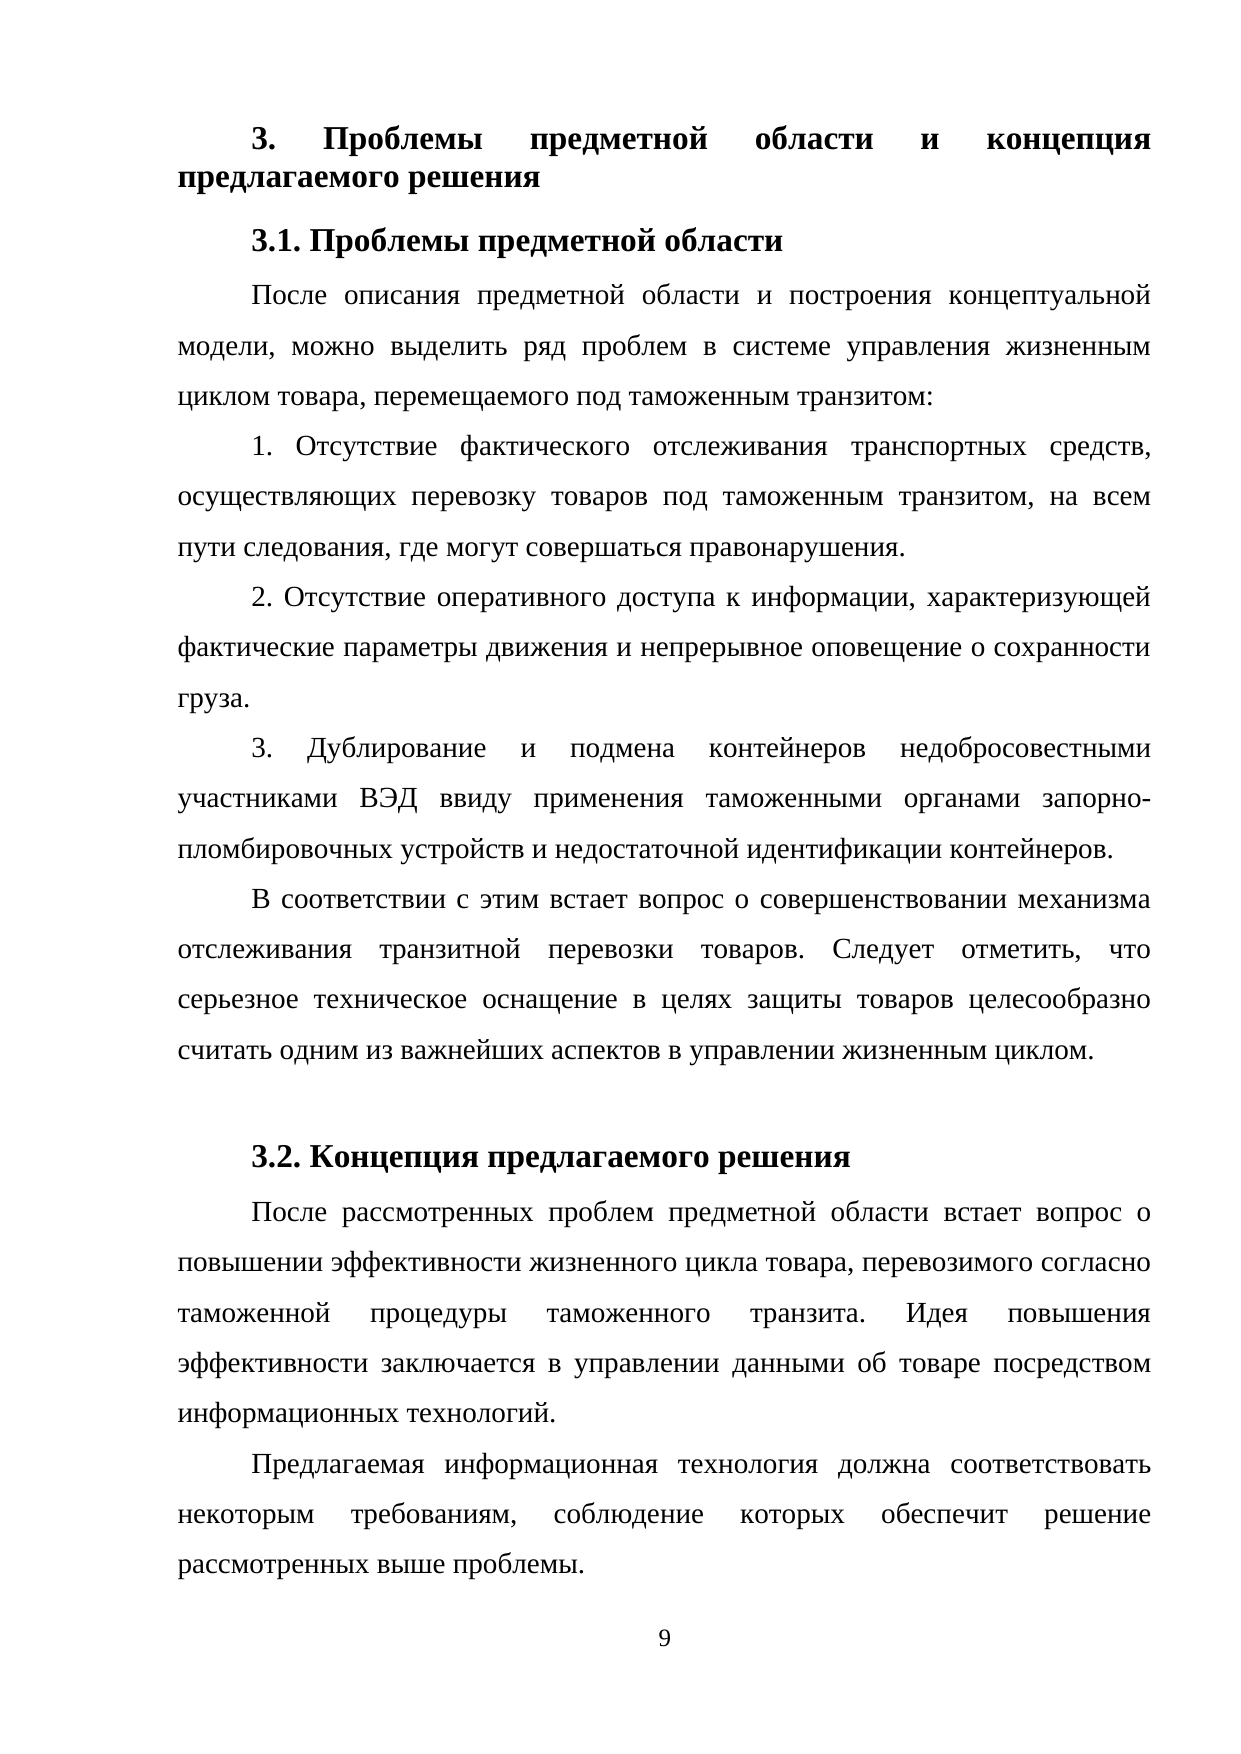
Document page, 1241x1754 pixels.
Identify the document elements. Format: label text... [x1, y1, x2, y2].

subtitle 3.2. Концепция предлагаемого решения [177, 1137, 1152, 1175]
text 1. Отсутствие фактического отслеживания транспортных средств, осуществляющих перевозку товаров под таможенным транзитом, на всем пути следования, где могут совершаться правонарушения. [177, 428, 1152, 562]
text В соответствии с этим встает вопрос о совершенствовании механизма отслеживания транзитной перевозки товаров. Следует отметить, что серьезное техническое оснащение в целях защиты товаров целесообразно считать одним из важнейших аспектов в управлении жизненным циклом. [177, 881, 1152, 1066]
subtitle 3.1. Проблемы предметной области [177, 220, 1152, 258]
text После описания предметной области и построения концептуальной модели, можно выделить ряд проблем в системе управления жизненным циклом товара, перемещаемого под таможенным транзитом: [177, 277, 1152, 411]
text 3. Дублирование и подмена контейнеров недобросовестными участниками ВЭД ввиду применения таможенными органами запорно-пломбировочных устройств и недостаточной идентификации контейнеров. [177, 730, 1152, 864]
text 2. Отсутствие оперативного доступа к информации, характеризующей фактические параметры движения и непрерывное оповещение о сохранности груза. [177, 579, 1152, 713]
text После рассмотренных проблем предметной области встает вопрос о повышении эффективности жизненного цикла товара, перевозимого согласно таможенной процедуры таможенного транзита. Идея повышения эффективности заключается в управлении данными об товаре посредством информационных технологий. [177, 1194, 1152, 1429]
subtitle 3. Проблемы предметной области и концепция предлагаемого решения [177, 118, 1152, 195]
text Предлагаемая информационная технология должна соответствовать некоторым требованиям, соблюдение которых обеспечит решение рассмотренных выше проблемы. [177, 1446, 1152, 1580]
